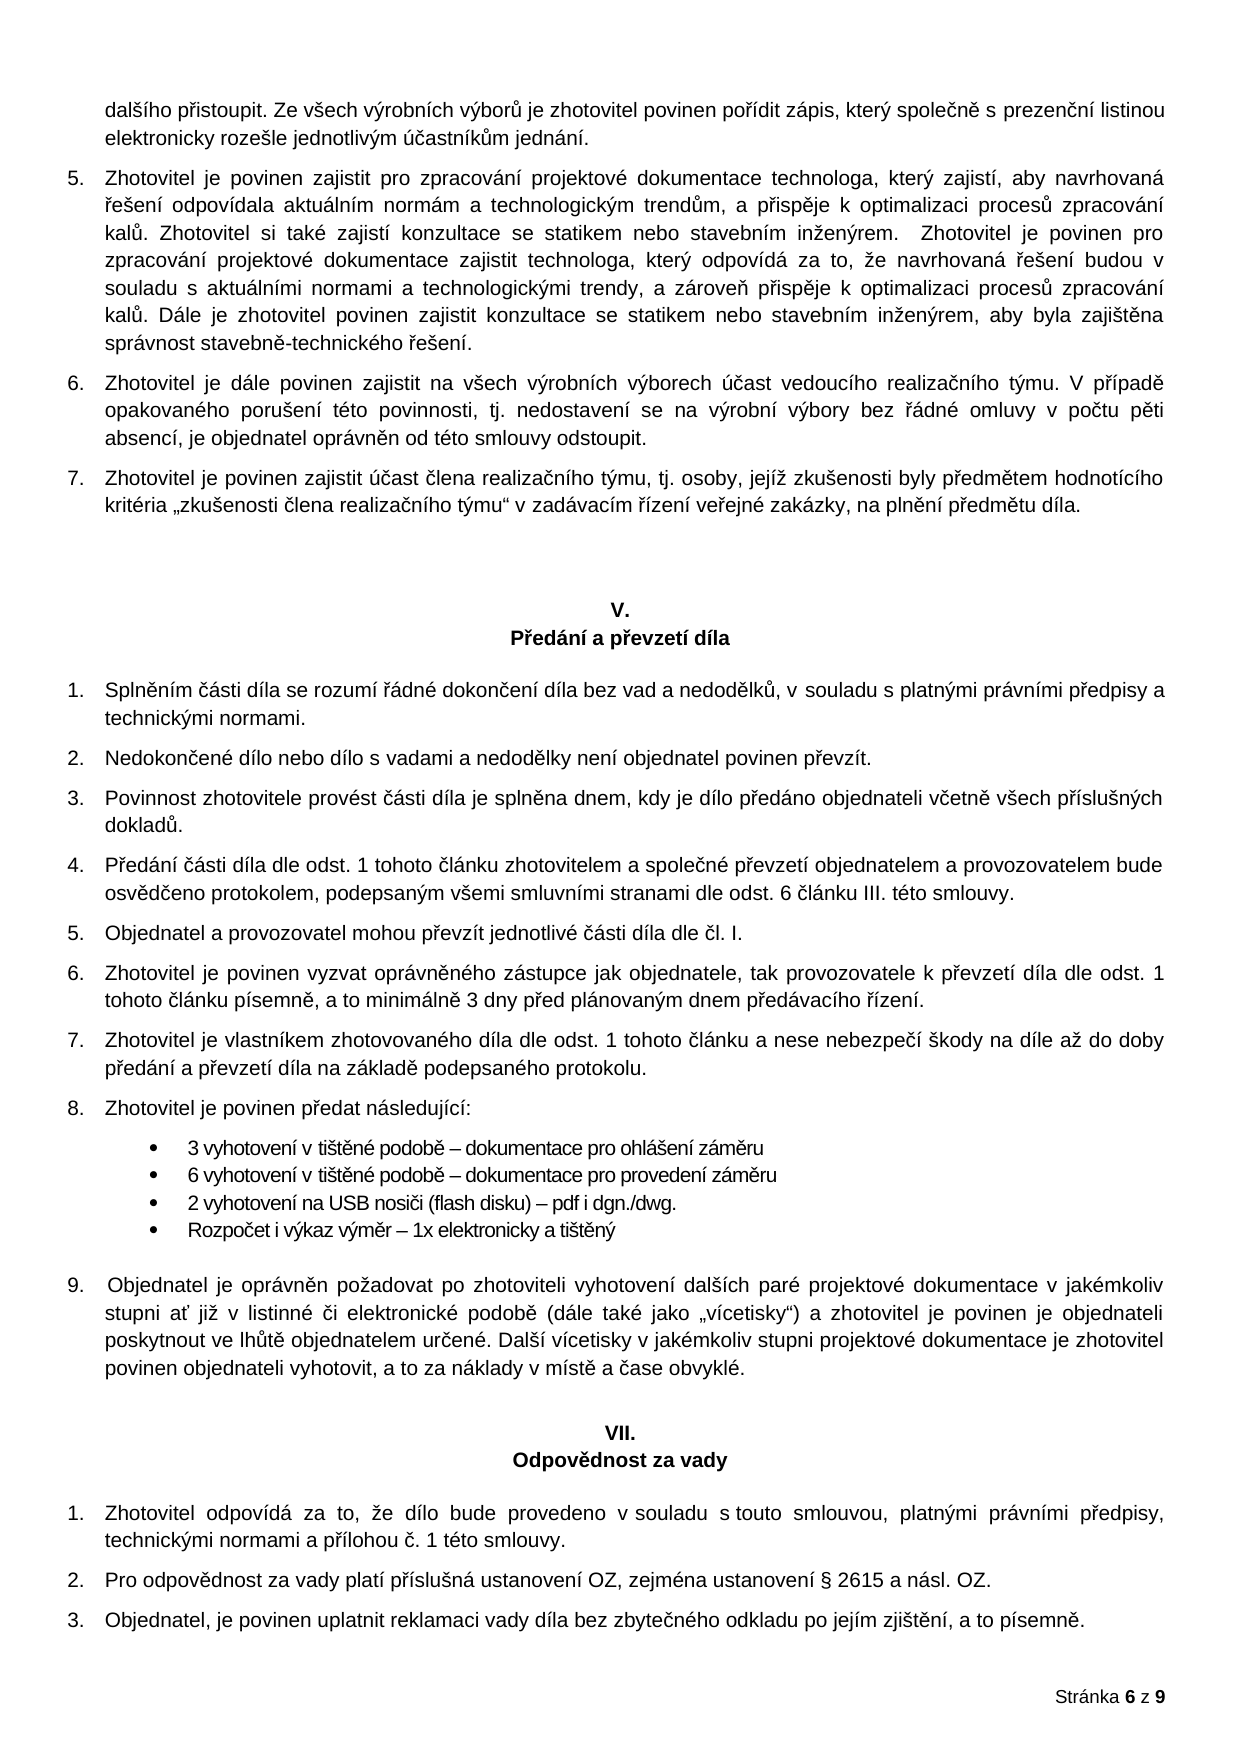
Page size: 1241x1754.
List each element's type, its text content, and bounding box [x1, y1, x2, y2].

list Zhotovitel je vlastníkem zhotovovaného díla dle odst. 1 tohoto článku a nese nebezpečí škody na díle až do doby předání a převzetí díla na základě podepsaného protokolu. [67, 1028, 1165, 1079]
list Pro odpovědnost za vady platí příslušná ustanovení OZ, zejména ustanovení § 2615 a násl. OZ. [67, 1568, 1165, 1592]
text v. [75, 598, 1165, 622]
list Objednatel a provozovatel mohou převzít jednotlivé části díla dle čl. I. [67, 920, 1165, 944]
list Zhotovitel je povinen předat následující: [67, 1095, 1165, 1119]
list Objednatel je oprávněn požadovat po zhotoviteli vyhotovení dalších paré projektové dokumentace v jakémkoliv stupni ať již v listinné či elektronické podobě (dále také jako „vícetisky“) a zhotovitel je povinen je objednateli poskytnout ve lhůtě objednatelem určené. Další vícetisky v jakémkoliv stupni projektové dokumentace je zhotovitel povinen objednateli vyhotovit, a to za náklady v místě a čase obvyklé. [67, 1273, 1165, 1380]
text Odpovědnost za vady [75, 1448, 1165, 1472]
list 3 vyhotovení v tištěné podobě – dokumentace pro ohlášení záměru [150, 1135, 1165, 1159]
list 2 vyhotovení na USB nosiči (flash disku) – pdf i dgn./dwg. [150, 1191, 1165, 1215]
list Nedokončené dílo nebo dílo s vadami a nedodělky není objednatel povinen převzít. [67, 745, 1165, 769]
list Rozpočet i výkaz výměr – 1x elektronicky a tištěný [150, 1218, 1165, 1242]
list 6 vyhotovení v tištěné podobě – dokumentace pro provedení záměru [150, 1163, 1165, 1187]
list Zhotovitel je dále povinen zajistit na všech výrobních výborech účast vedoucího realizačního týmu. V případě opakovaného porušení této povinnosti, tj. nedostavení se na výrobní výbory bez řádné omluvy v počtu pěti absencí, je objednatel oprávněn od této smlouvy odstoupit. [67, 370, 1165, 449]
list Objednatel, je povinen uplatnit reklamaci vady díla bez zbytečného odkladu po jejím zjištění, a to písemně. [67, 1608, 1165, 1632]
list Splněním části díla se rozumí řádné dokončení díla bez vad a nedodělků, v souladu s platnými právními předpisy a technickými normami. [67, 678, 1165, 729]
text VII. [75, 1421, 1165, 1445]
list Zhotovitel je povinen zajistit pro zpracování projektové dokumentace technologa, který zajistí, aby navrhovaná řešení odpovídala aktuálním normám a technologickým trendům, a přispěje k optimalizaci procesů zpracování kalů. Zhotovitel si také zajistí konzultace se statikem nebo stavebním inženýrem. Zhotovitel je povinen pro zpracování projektové dokumentace zajistit technologa, který odpovídá za to, že navrhovaná řešení budou v souladu s aktuálními normami a technologickými trendy, a zároveň přispěje k optimalizaci procesů zpracování kalů. Dále je zhotovitel povinen zajistit konzultace se statikem nebo stavebním inženýrem, aby byla zajištěna správnost stavebně-technického řešení. [67, 165, 1165, 354]
list Předání části díla dle odst. 1 tohoto článku zhotovitelem a společné převzetí objednatelem a provozovatelem bude osvědčeno protokolem, podepsaným všemi smluvními stranami dle odst. 6 článku III. této smlouvy. [67, 853, 1165, 904]
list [67, 98, 1165, 149]
list Povinnost zhotovitele provést části díla je splněna dnem, kdy je dílo předáno objednateli včetně všech příslušných dokladů. [67, 785, 1165, 837]
text Předání a převzetí díla [75, 625, 1165, 649]
list Zhotovitel je povinen zajistit účast člena realizačního týmu, tj. osoby, jejíž zkušenosti byly předmětem hodnotícího kritéria „zkušenosti člena realizačního týmu“ v zadávacím řízení veřejné zakázky, na plnění předmětu díla. [67, 465, 1165, 517]
list Zhotovitel je povinen vyzvat oprávněného zástupce jak objednatele, tak provozovatele k převzetí díla dle odst. 1 tohoto článku písemně, a to minimálně 3 dny před plánovaným dnem předávacího řízení. [67, 960, 1165, 1012]
list Zhotovitel odpovídá za to, že dílo bude provedeno v souladu s touto smlouvou, platnými právními předpisy, technickými normami a přílohou č. 1 této smlouvy. [67, 1501, 1165, 1552]
